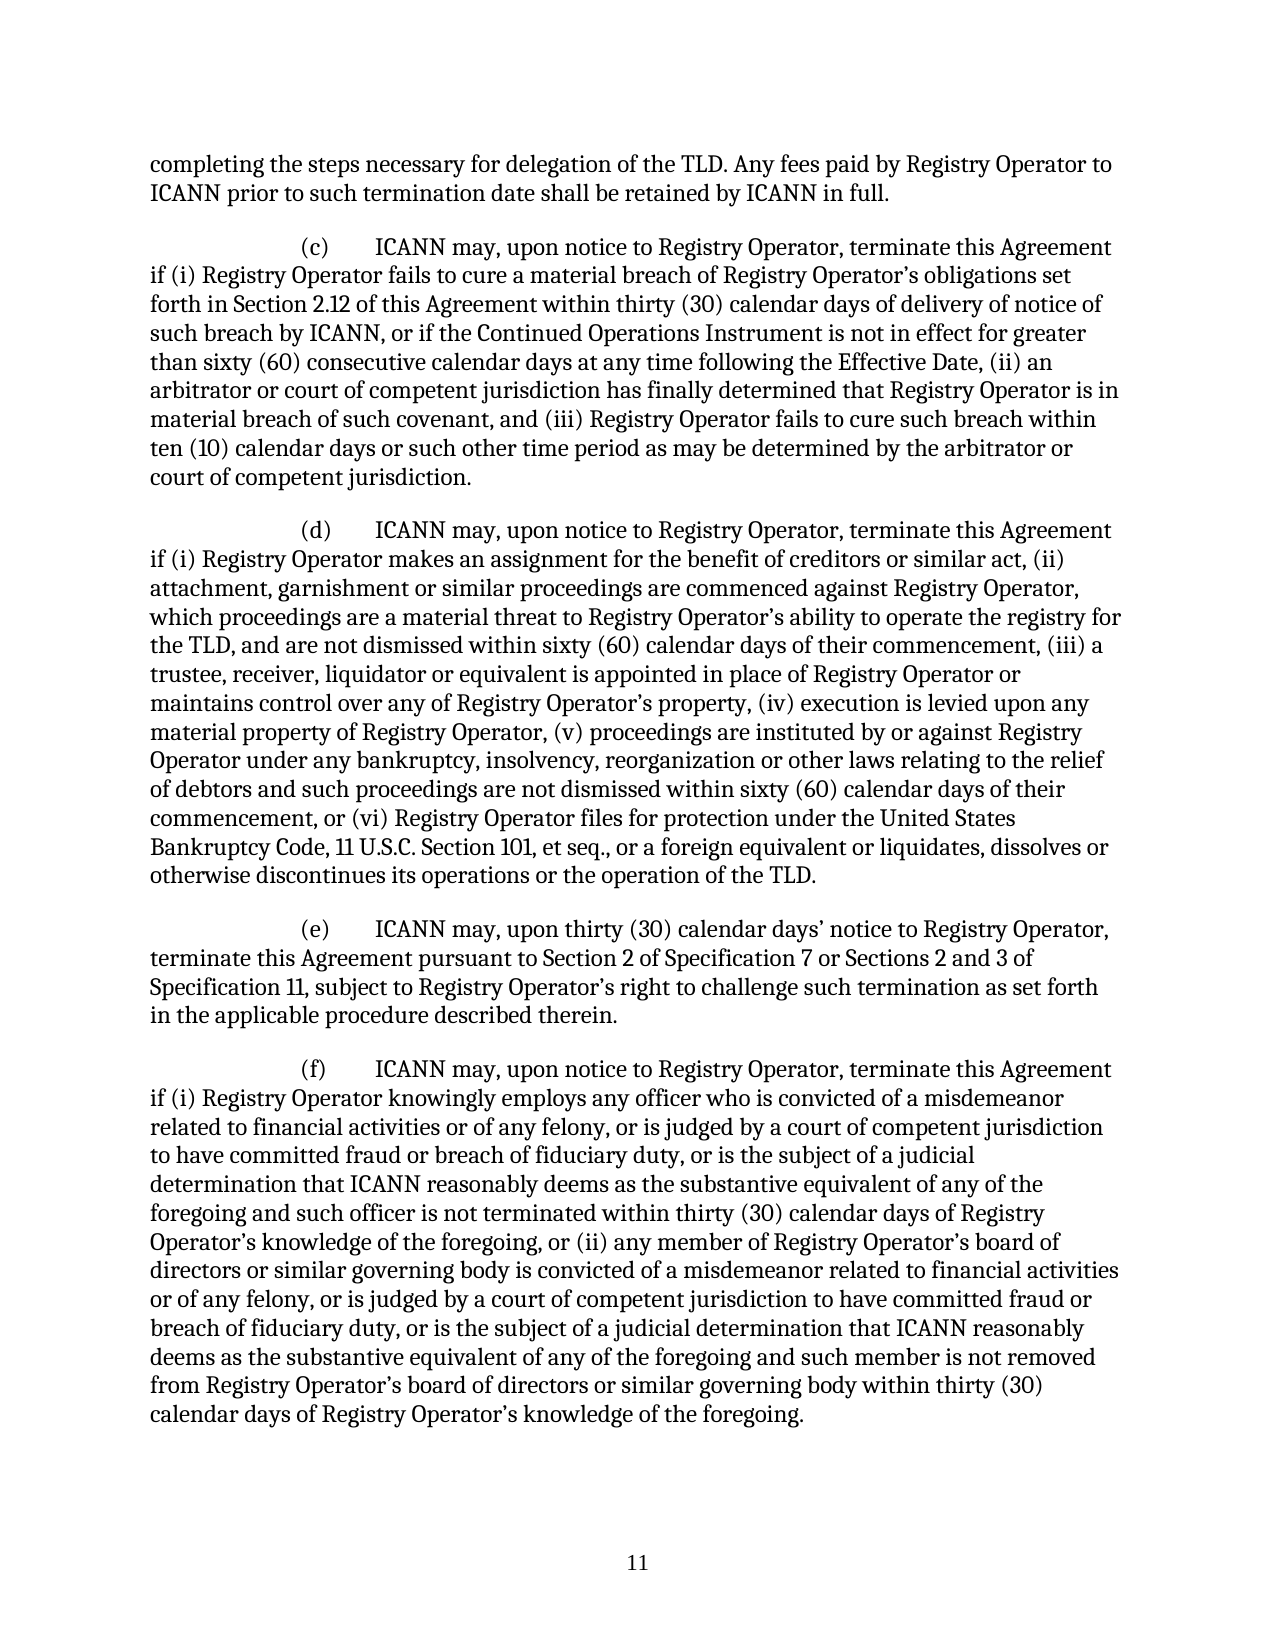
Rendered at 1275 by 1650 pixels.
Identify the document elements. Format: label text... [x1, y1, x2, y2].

text ICANN may, upon notice to Registry Operator, terminate this Agreement if (i) Registry Operator makes an assignment for the benefit of creditors or similar act, (ii) attachment, garnishment or similar proceedings are commenced against Registry Operator, which proceedings are a material threat to Registry Operator’s ability to operate the registry for the TLD, and are not dismissed within sixty (60) calendar days of their commencement, (iii) a trustee, receiver, liquidator or equivalent is appointed in place of Registry Operator or maintains control over any of Registry Operator’s property, (iv) execution is levied upon any material property of Registry Operator, (v) proceedings are instituted by or against Registry Operator under any bankruptcy, insolvency, reorganization or other laws relating to the relief of debtors and such proceedings are not dismissed within sixty (60) calendar days of their commencement, or (vi) Registry Operator files for protection under the United States Bankruptcy Code, 11 U.S.C. Section 101, et seq., or a foreign equivalent or liquidates, dissolves or otherwise discontinues its operations or the operation of the TLD. [150, 516, 1125, 890]
text ICANN may, upon notice to Registry Operator, terminate this Agreement if (i) Registry Operator knowingly employs any officer who is convicted of a misdemeanor related to financial activities or of any felony, or is judged by a court of competent jurisdiction to have committed fraud or breach of fiduciary duty, or is the subject of a judicial determination that ICANN reasonably deems as the substantive equivalent of any of the foregoing and such officer is not terminated within thirty (30) calendar days of Registry Operator’s knowledge of the foregoing, or (ii) any member of Registry Operator’s board of directors or similar governing body is convicted of a misdemeanor related to financial activities or of any felony, or is judged by a court of competent jurisdiction to have committed fraud or breach of fiduciary duty, or is the subject of a judicial determination that ICANN reasonably deems as the substantive equivalent of any of the foregoing and such member is not removed from Registry Operator’s board of directors or similar governing body within thirty (30) calendar days of Registry Operator’s knowledge of the foregoing. [150, 1055, 1125, 1429]
text ICANN may, upon thirty (30) calendar days’ notice to Registry Operator, terminate this Agreement pursuant to Section 2 of Specification 7 or Sections 2 and 3 of Specification 11, subject to Registry Operator’s right to challenge such termination as set forth in the applicable procedure described therein. [150, 915, 1125, 1030]
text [150, 150, 1125, 207]
text ICANN may, upon notice to Registry Operator, terminate this Agreement if (i) Registry Operator fails to cure a material breach of Registry Operator’s obligations set forth in Section 2.12 of this Agreement within thirty (30) calendar days of delivery of notice of such breach by ICANN, or if the Continued Operations Instrument is not in effect for greater than sixty (60) consecutive calendar days at any time following the Effective Date, (ii) an arbitrator or court of competent jurisdiction has finally determined that Registry Operator is in material breach of such covenant, and (iii) Registry Operator fails to cure such breach within ten (10) calendar days or such other time period as may be determined by the arbitrator or court of competent jurisdiction. [150, 232, 1125, 491]
